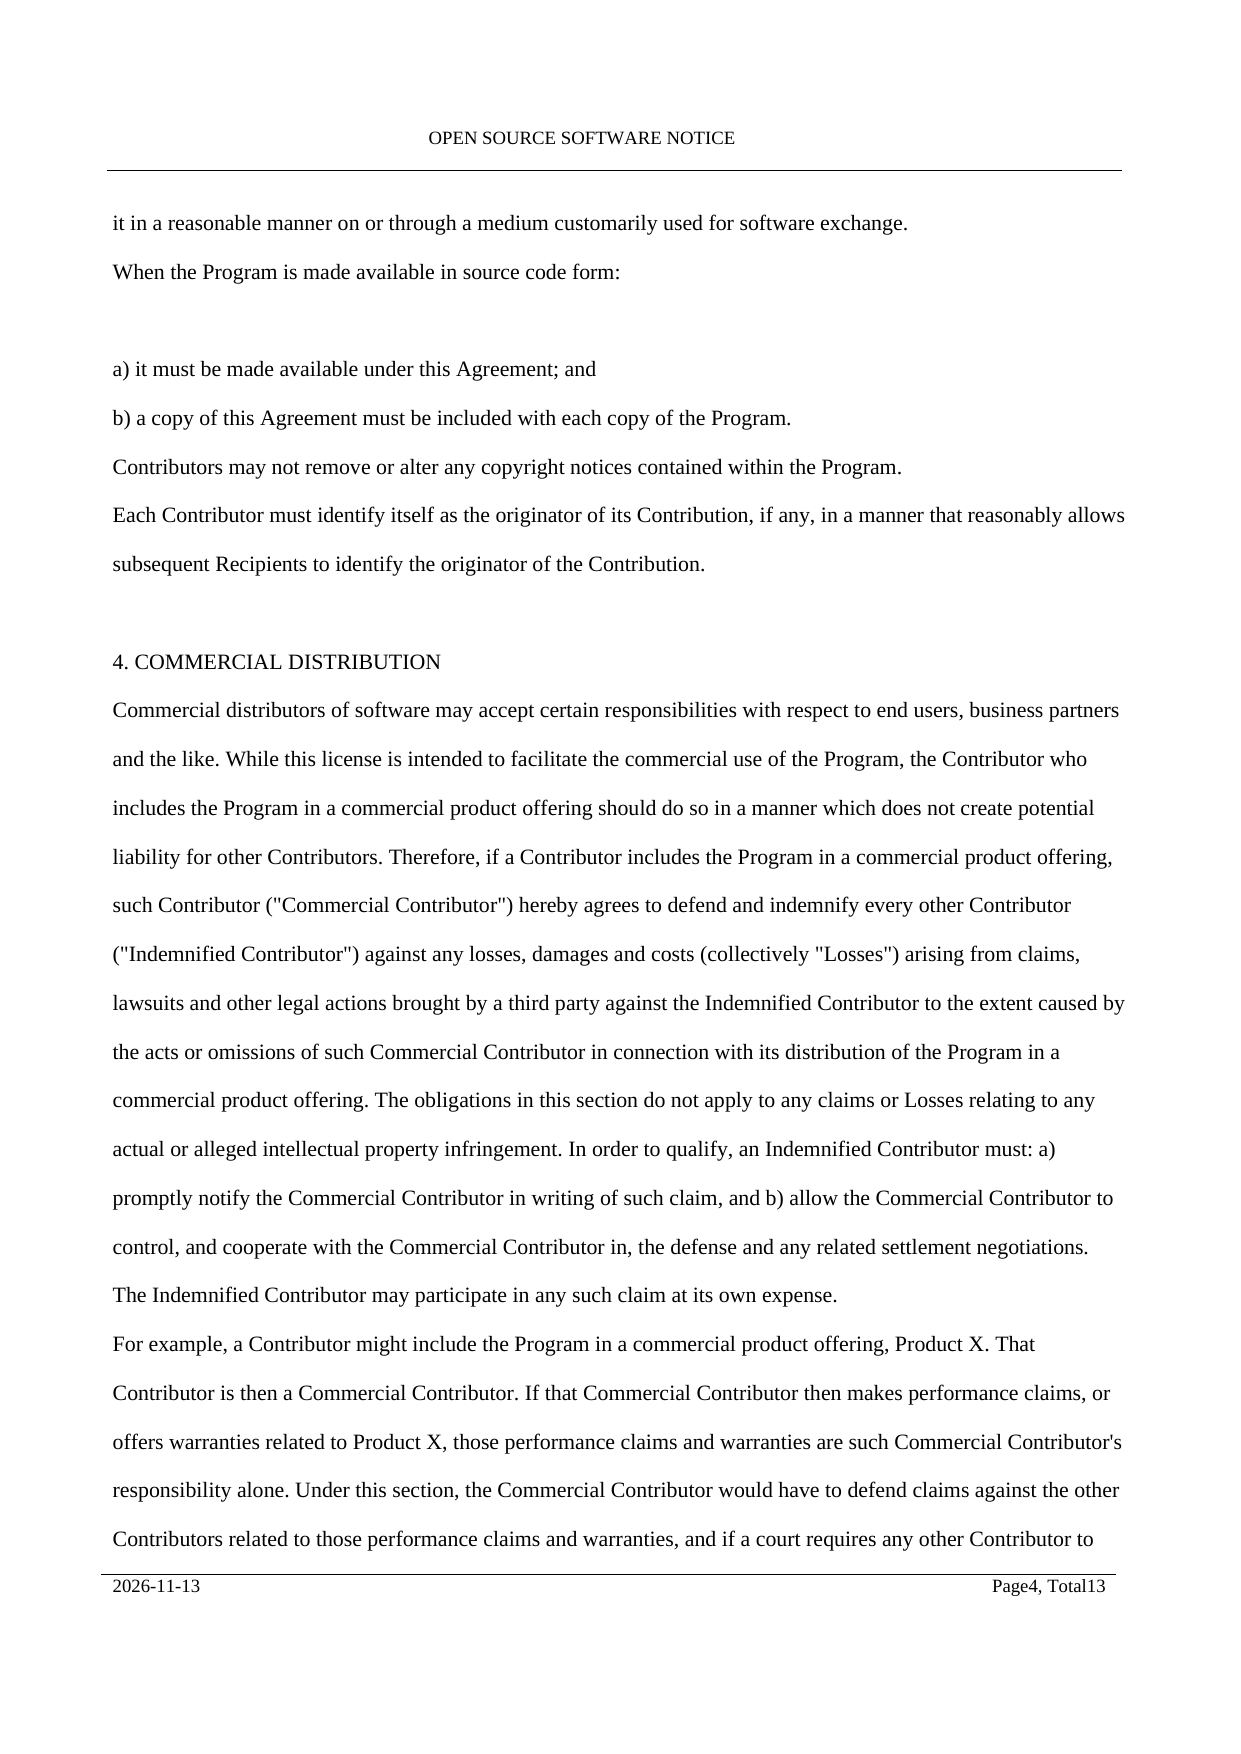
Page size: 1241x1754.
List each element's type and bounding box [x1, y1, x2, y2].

text [112, 206, 1128, 1555]
